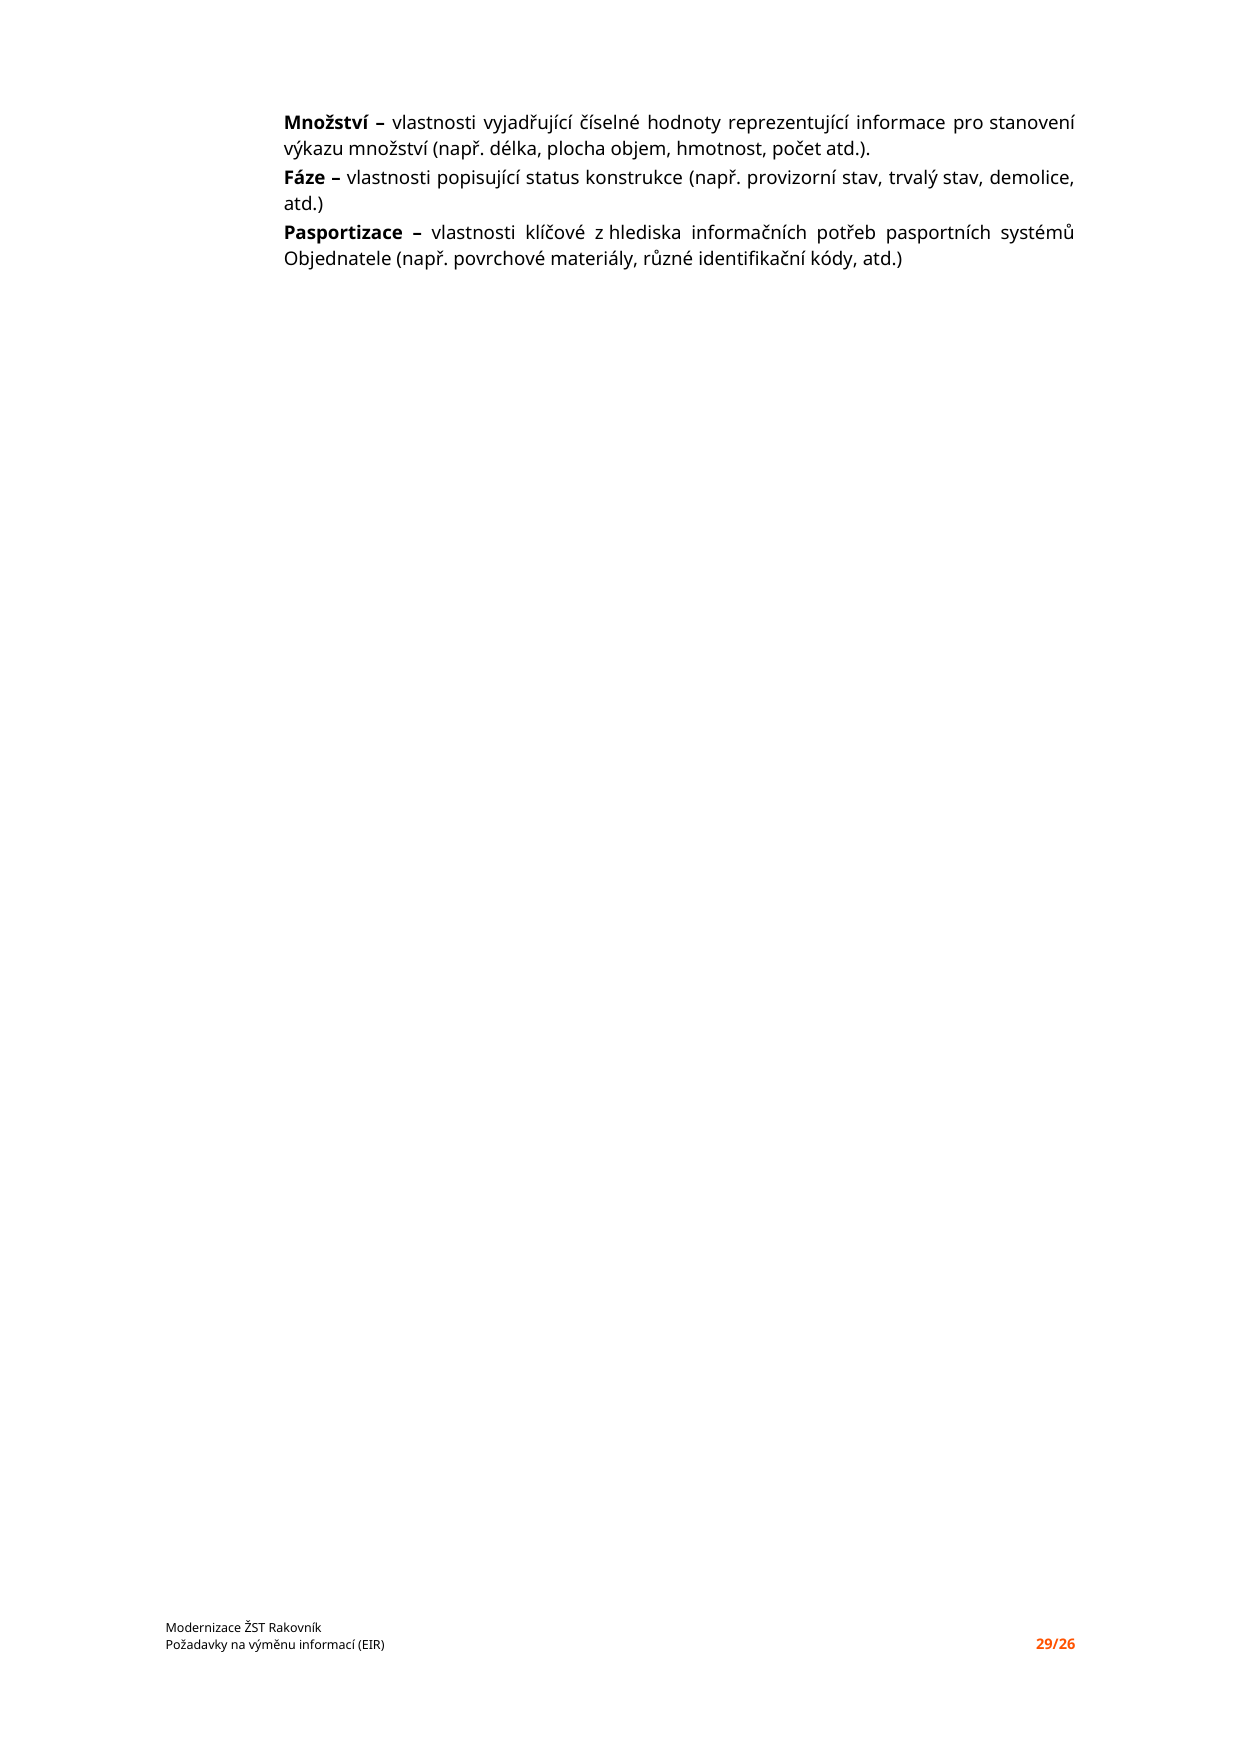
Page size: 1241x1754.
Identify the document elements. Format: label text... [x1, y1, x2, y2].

list Pasportizace – vlastnosti klíčové z hlediska informačních potřeb pasportních systémů Objednatele (např. povrchové materiály, různé identifikační kódy, atd.) [283, 220, 1075, 271]
list Množství – vlastnosti vyjadřující číselné hodnoty reprezentující informace pro stanovení výkazu množství (např. délka, plocha objem, hmotnost, počet atd.). [283, 109, 1075, 160]
list Fáze – vlastnosti popisující status konstrukce (např. provizorní stav, trvalý stav, demolice, atd.) [283, 164, 1075, 216]
